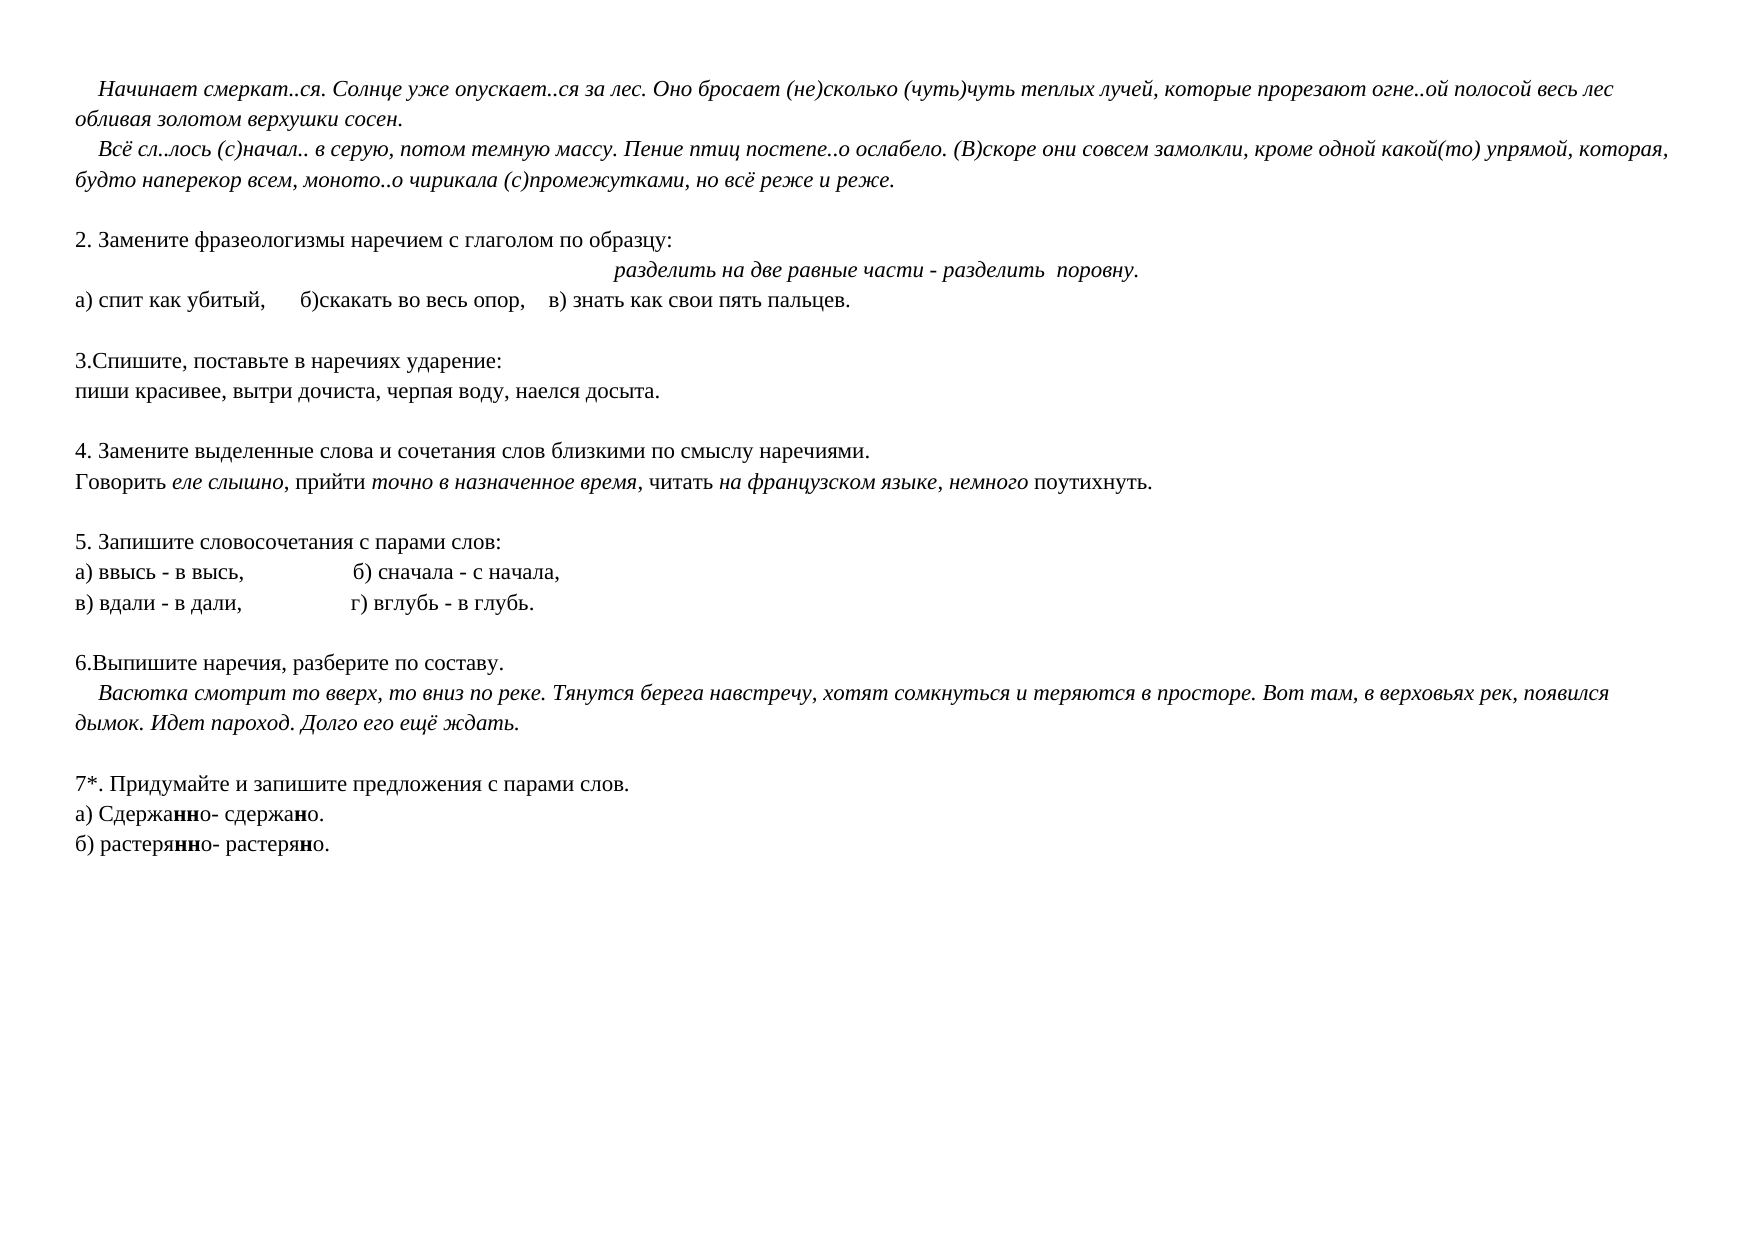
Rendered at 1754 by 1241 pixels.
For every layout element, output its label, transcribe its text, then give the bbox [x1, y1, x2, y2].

text 3.Спишите, поставьте в наречиях ударение: [75, 347, 1679, 373]
text Васютка смотрит то вверх, то вниз по реке. Тянутся берега навстречу, хотят сомкнуться и теряются в просторе. Вот там, в верховьях рек, появился дымок. Идет пароход. Долго его ещё ждать. [75, 679, 1679, 736]
text 5. Запишите словосочетания с парами слов: [75, 528, 1679, 554]
text 7*. Придумайте и запишите предложения с парами слов. [75, 770, 1679, 796]
text а) ввысь - в высь, б) сначала - с начала, [75, 558, 1679, 585]
text Говорить еле слышно, прийти точно в назначенное время, читать на французском языке, немного поутихнуть. [75, 468, 1679, 494]
text Начинает смеркат..ся. Солнце уже опускает..ся за лес. Оно бросает (не)сколько (чуть)чуть теплых лучей, которые прорезают огне..ой полосой весь лес обливая золотом верхушки сосен. [75, 75, 1679, 132]
text б) растерянно- растеряно. [75, 830, 1679, 857]
text пиши красивее, вытри дочиста, черпая воду, наелся досыта. [75, 377, 1679, 403]
text Всё сл..лось (с)начал.. в серую, потом темную массу. Пение птиц постепе..о ослабело. (В)скоре они совсем замолкли, кроме одной какой(то) упрямой, которая, будто наперекор всем, моното..о чирикала (с)промежутками, но всё реже и реже. [75, 135, 1679, 192]
text 6.Выпишите наречия, разберите по составу. [75, 649, 1679, 675]
text а) Сдержанно- сдержано. [75, 800, 1679, 826]
text в) вдали - в дали, г) вглубь - в глубь. [75, 588, 1679, 615]
text разделить на две равные части - разделить поровну. [75, 256, 1679, 283]
text а) спит как убитый, б)скакать во весь опор, в) знать как свои пять пальцев. [75, 286, 1679, 313]
text 2. Замените фразеологизмы наречием с глаголом по образцу: [75, 226, 1679, 252]
text 4. Замените выделенные слова и сочетания слов близкими по смыслу наречиями. [75, 437, 1679, 464]
